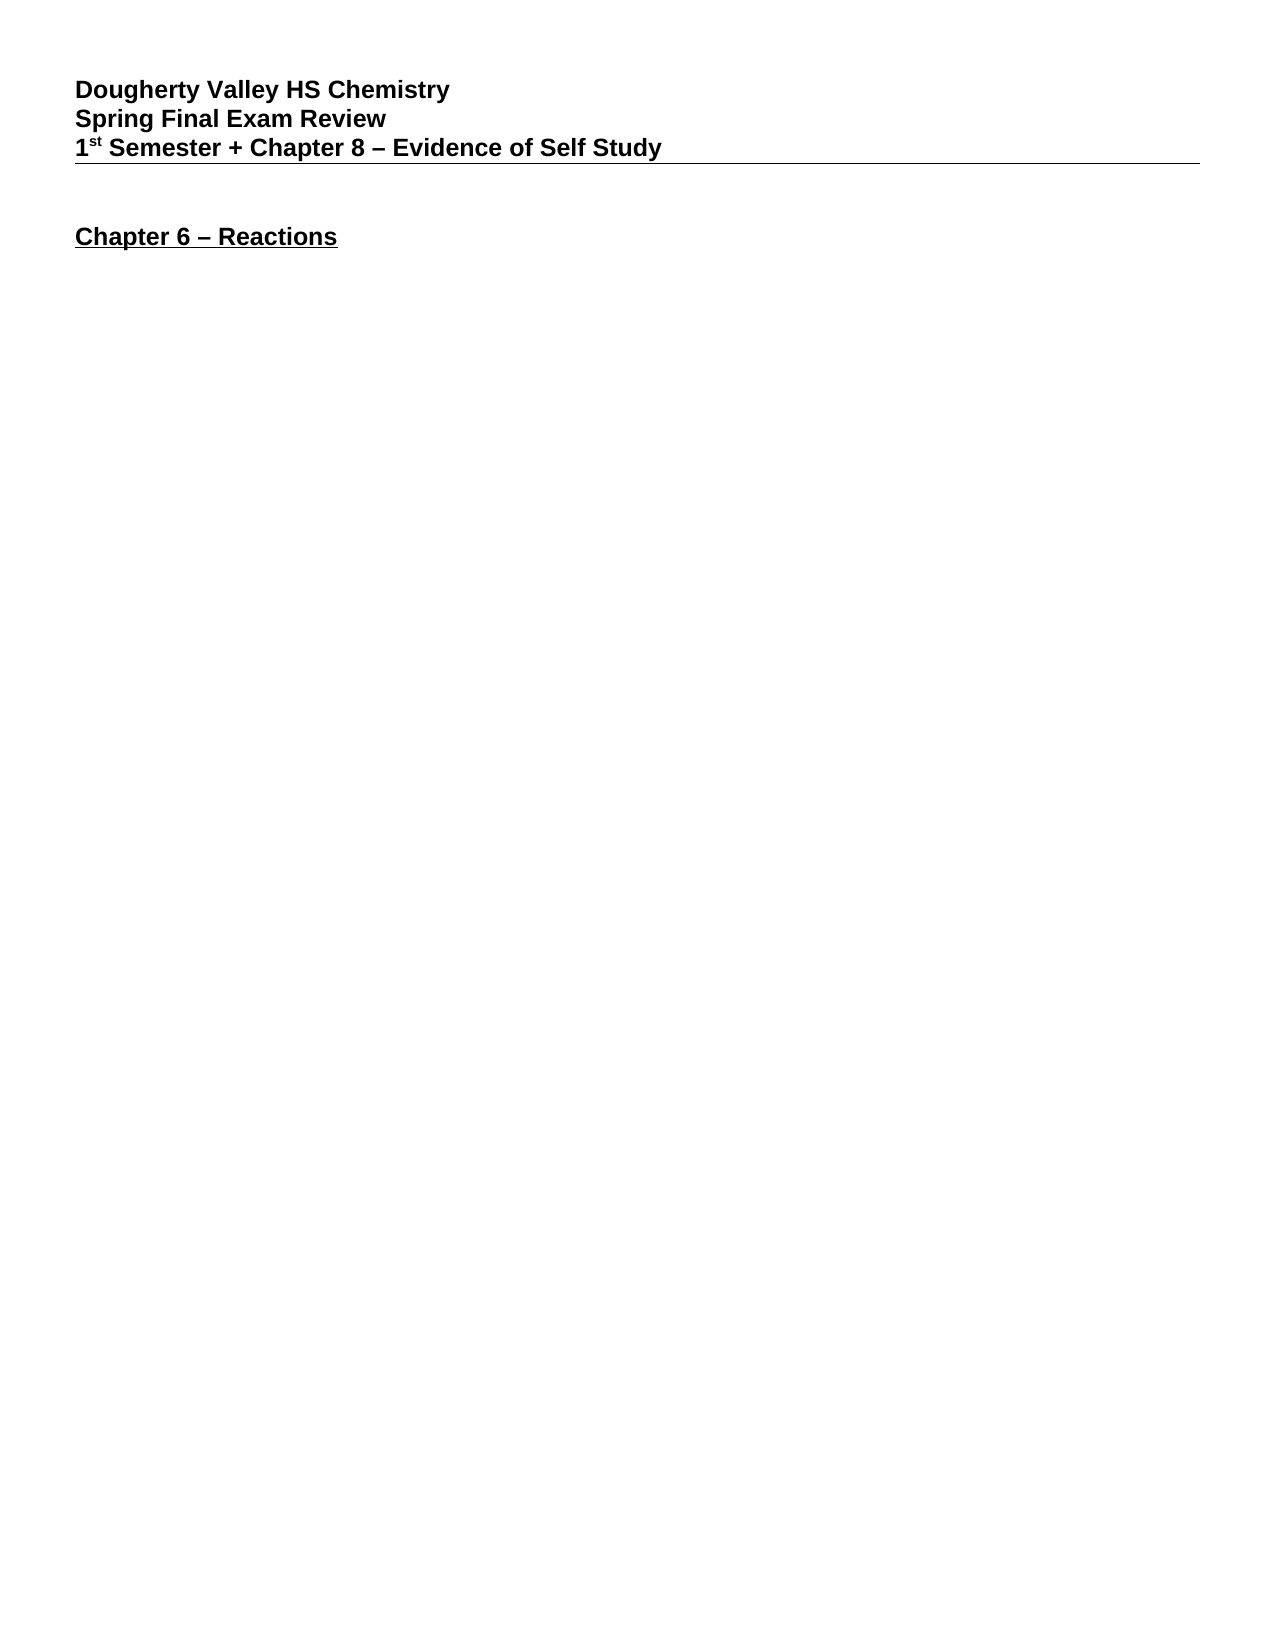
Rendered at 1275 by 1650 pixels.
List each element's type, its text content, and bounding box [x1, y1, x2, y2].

text Chapter 6 – Reactions [75, 222, 1200, 251]
